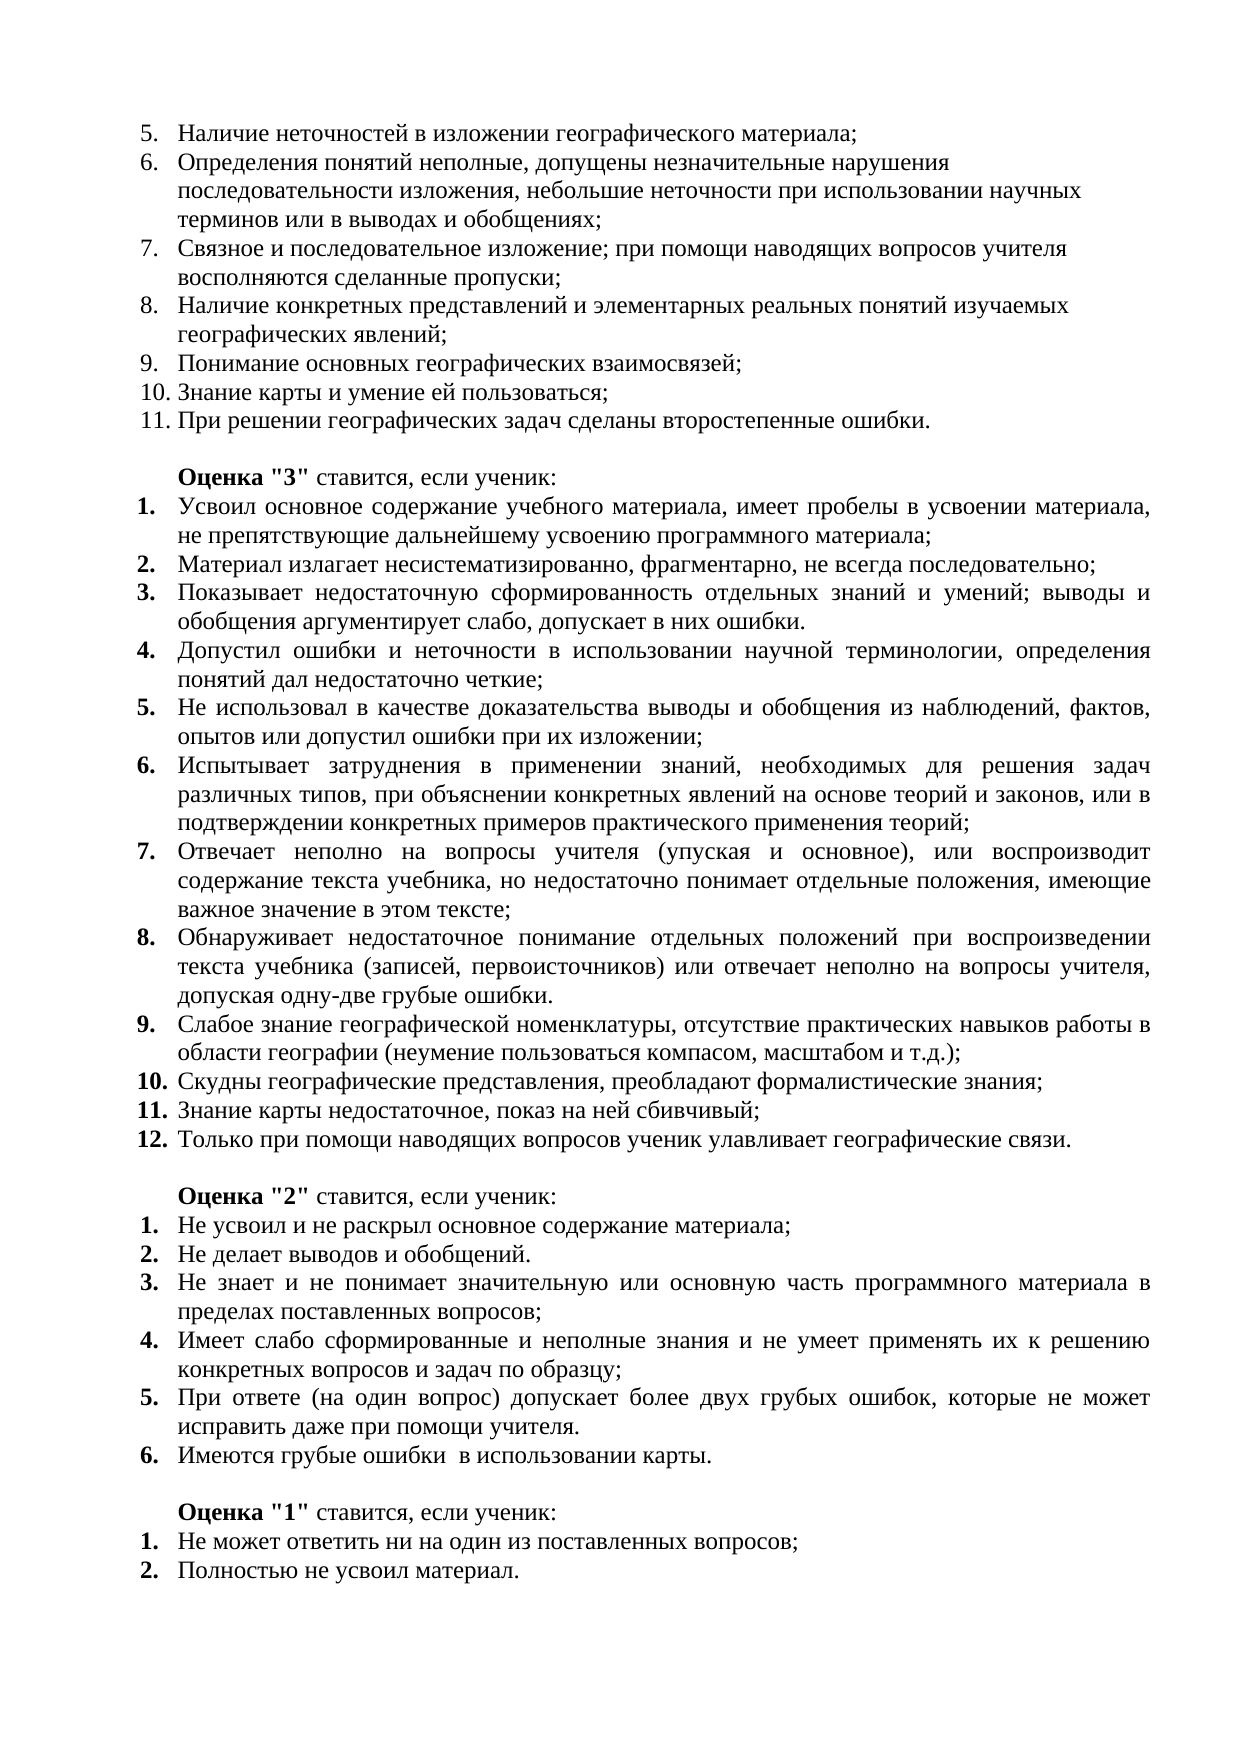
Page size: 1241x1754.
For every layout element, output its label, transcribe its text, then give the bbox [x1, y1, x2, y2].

list Знание карты недостаточное, показ на ней сбивчивый; [137, 1095, 1152, 1124]
list Слабое знание географической номенклатуры, отсутствие практических навыков работы в области географии (неумение пользоваться компасом, масштабом и т.д.); [137, 1009, 1152, 1066]
list Обнаруживает недостаточное понимание отдельных положений при воспроизведении текста учебника (записей, первоисточников) или отвечает неполно на вопросы учителя, допуская одну-две грубые ошибки. [137, 922, 1152, 1009]
list Усвоил основное содержание учебного материала, имеет пробелы в усвоении материала, не препятствующие дальнейшему усвоению программного материала; [137, 491, 1152, 549]
list Материал излагает несистематизированно, фрагментарно, не всегда последовательно; [137, 549, 1152, 577]
list Имеет слабо сформированные и неполные знания и не умеет применять их к решению конкретных вопросов и задач по образцу; [140, 1325, 1152, 1382]
list Имеются грубые ошибки в использовании карты. [140, 1440, 1152, 1469]
list Отвечает неполно на вопросы учителя (упуская и основное), или воспроизводит содержание текста учебника, но недостаточно понимает отдельные положения, имеющие важное значение в этом тексте; [137, 836, 1152, 922]
text Оценка "1" ставится, если ученик: [177, 1497, 1152, 1526]
list Скудны географические представления, преобладают формалистические знания; [137, 1066, 1152, 1095]
list Наличие неточностей в изложении географического материала; [140, 118, 1152, 147]
list При решении географических задач сделаны второстепенные ошибки. [140, 406, 1152, 434]
list Допустил ошибки и неточности в использовании научной терминологии, определения понятий дал недостаточно четкие; [137, 635, 1152, 692]
text Оценка "2" ставится, если ученик: [177, 1181, 1152, 1210]
list Не усвоил и не раскрыл основное содержание материала; [140, 1210, 1152, 1239]
list Определения понятий неполные, допущены незначительные нарушения последовательности изложения, небольшие неточности при использовании научных терминов или в выводах и обобщениях; [140, 147, 1152, 233]
list Показывает недостаточную сформированность отдельных знаний и умений; выводы и обобщения аргументирует слабо, допускает в них ошибки. [137, 577, 1152, 635]
list Связное и последовательное изложение; при помощи наводящих вопросов учителя восполняются сделанные пропуски; [140, 233, 1152, 291]
list Не делает выводов и обобщений. [140, 1239, 1152, 1267]
list Не знает и не понимает значительную или основную часть программного материала в пределах поставленных вопросов; [140, 1267, 1152, 1325]
list Знание карты и умение ей пользоваться; [140, 377, 1152, 406]
list Только при помощи наводящих вопросов ученик улавливает географические связи. [137, 1124, 1152, 1152]
list Испытывает затруднения в применении знаний, необходимых для решения задач различных типов, при объяснении конкретных явлений на основе теорий и законов, или в подтверждении конкретных примеров практического применения теорий; [137, 750, 1152, 836]
list Понимание основных географических взаимосвязей; [140, 348, 1152, 377]
list Полностью не усвоил материал. [140, 1555, 1152, 1584]
list Наличие конкретных представлений и элементарных реальных понятий изучаемых географических явлений; [140, 291, 1152, 348]
list Не может ответить ни на один из поставленных вопросов; [140, 1526, 1152, 1555]
list При ответе (на один вопрос) допускает более двух грубых ошибок, которые не может исправить даже при помощи учителя. [140, 1382, 1152, 1440]
list Не использовал в качестве доказательства выводы и обобщения из наблюдений, фактов, опытов или допустил ошибки при их изложении; [137, 692, 1152, 750]
text Оценка "3" ставится, если ученик: [177, 462, 1152, 491]
